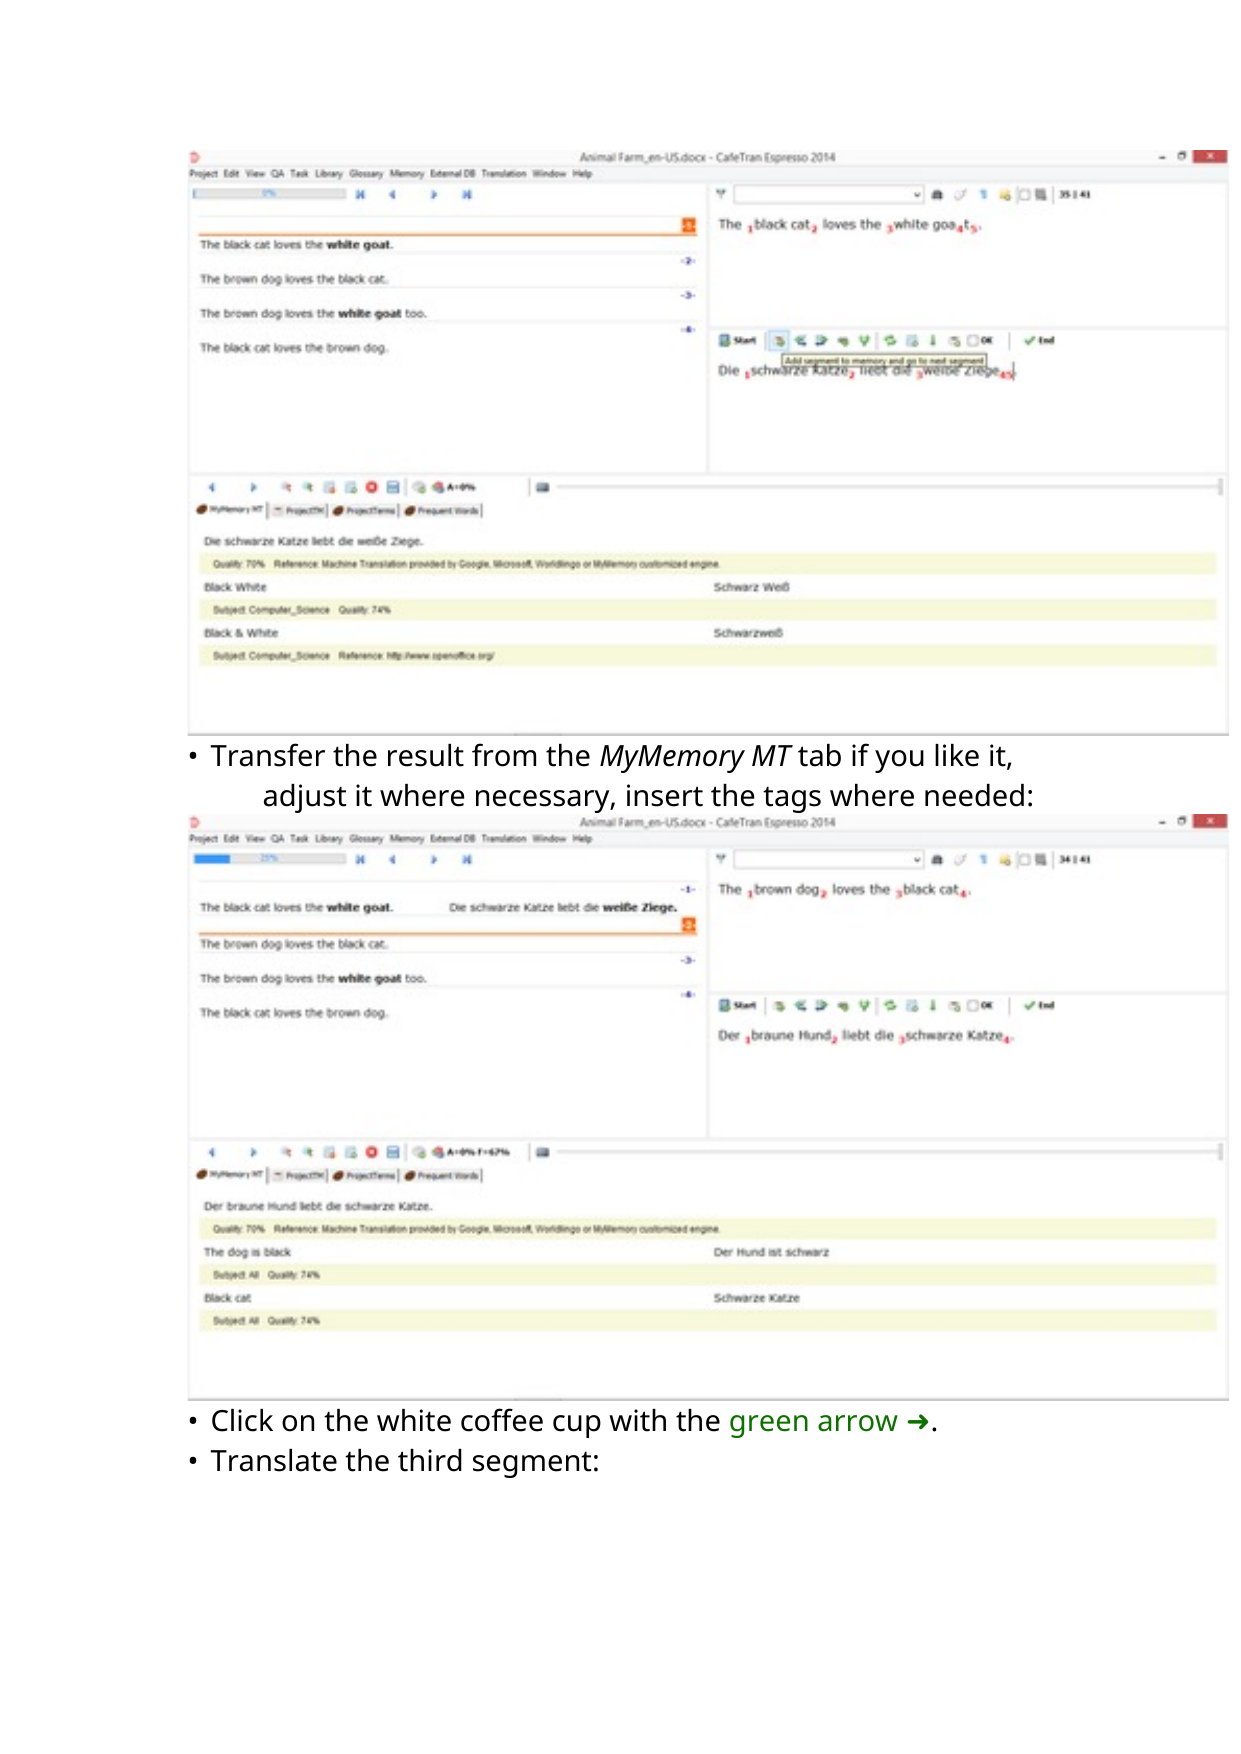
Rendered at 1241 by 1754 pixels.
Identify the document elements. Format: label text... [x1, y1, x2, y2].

list Click on the white coffee cup with the green arrow ➜. [187, 1401, 1053, 1440]
list Translate the third segment: [187, 1440, 1053, 1479]
list Transfer the result from the MyMemory MT tab if you like it, adjust it where necessary, insert the tags where needed: [187, 736, 1053, 814]
picture [187, 150, 1230, 736]
picture [187, 814, 1230, 1401]
